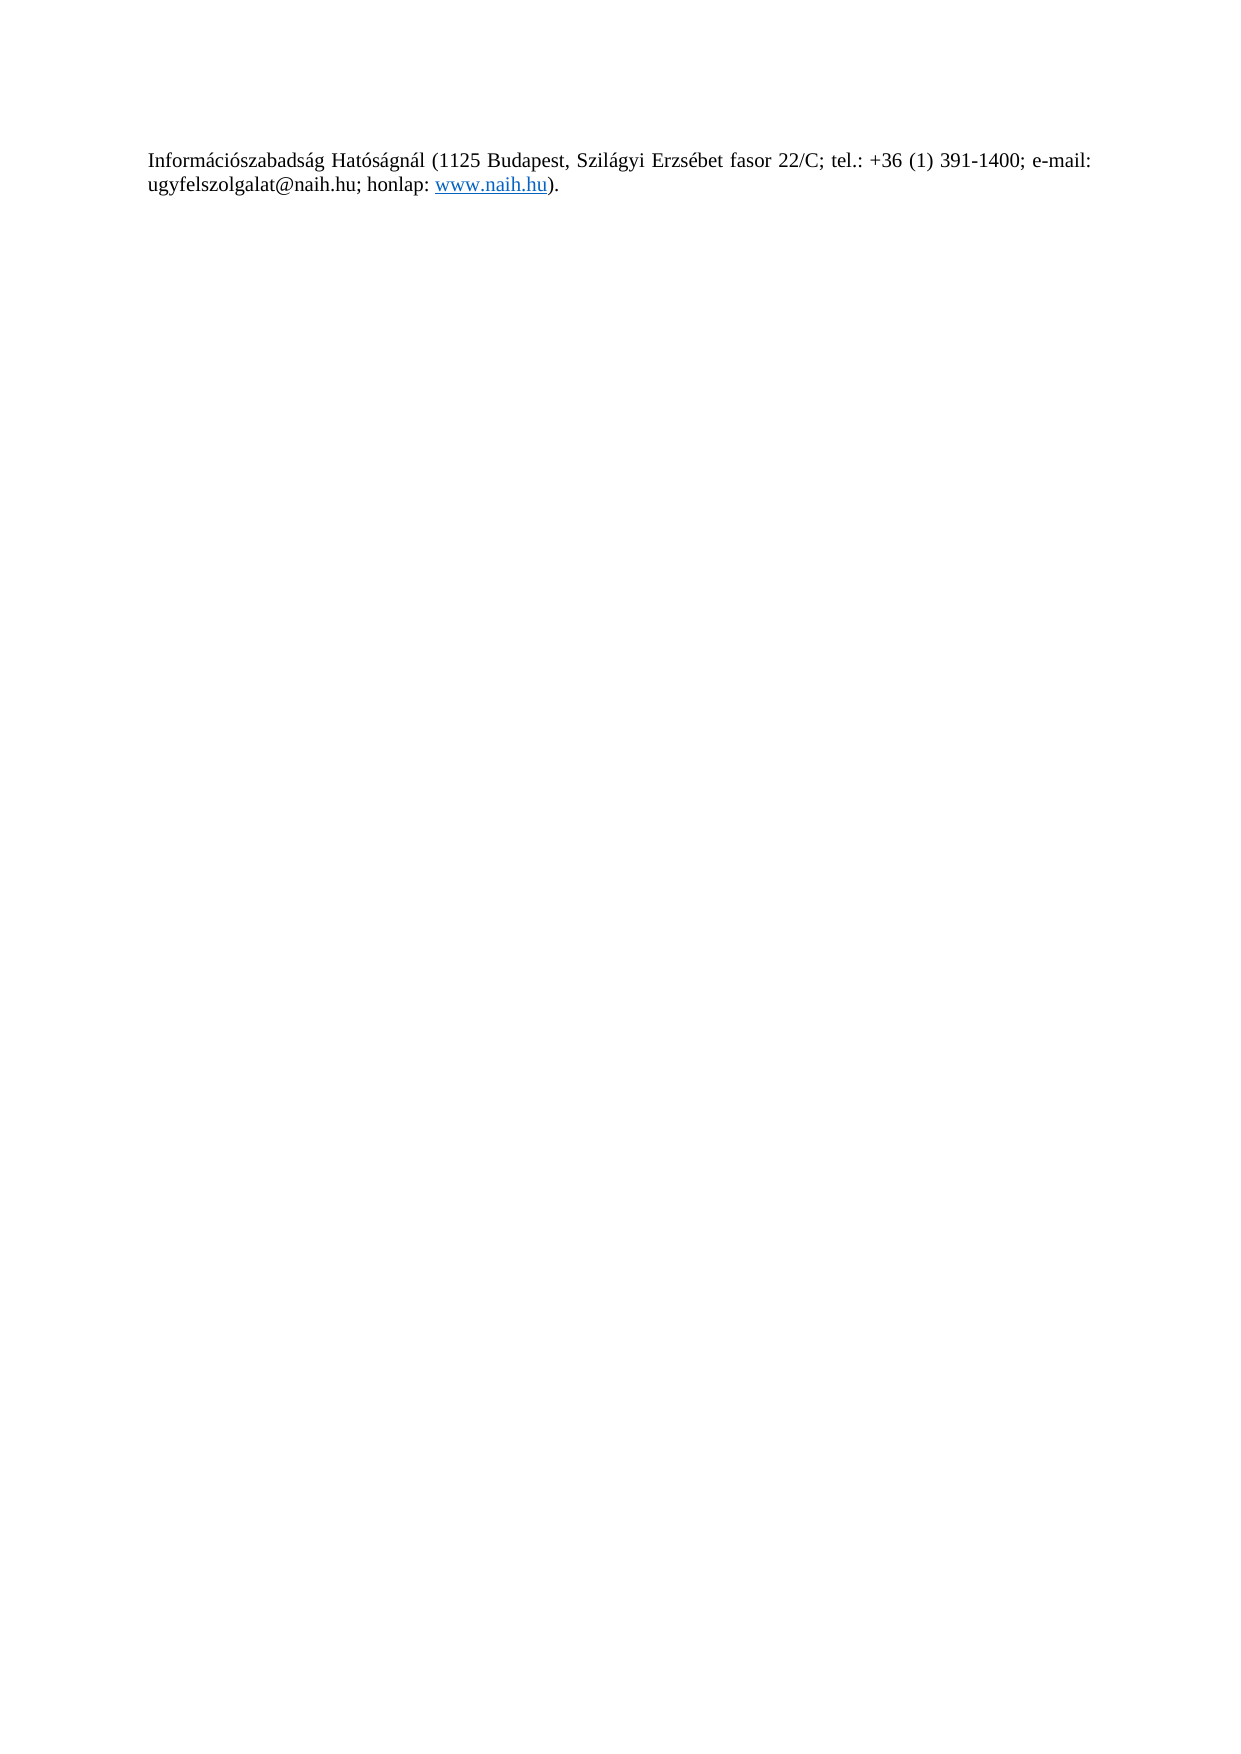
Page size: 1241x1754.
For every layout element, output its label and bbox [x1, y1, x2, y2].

text [148, 148, 1093, 196]
